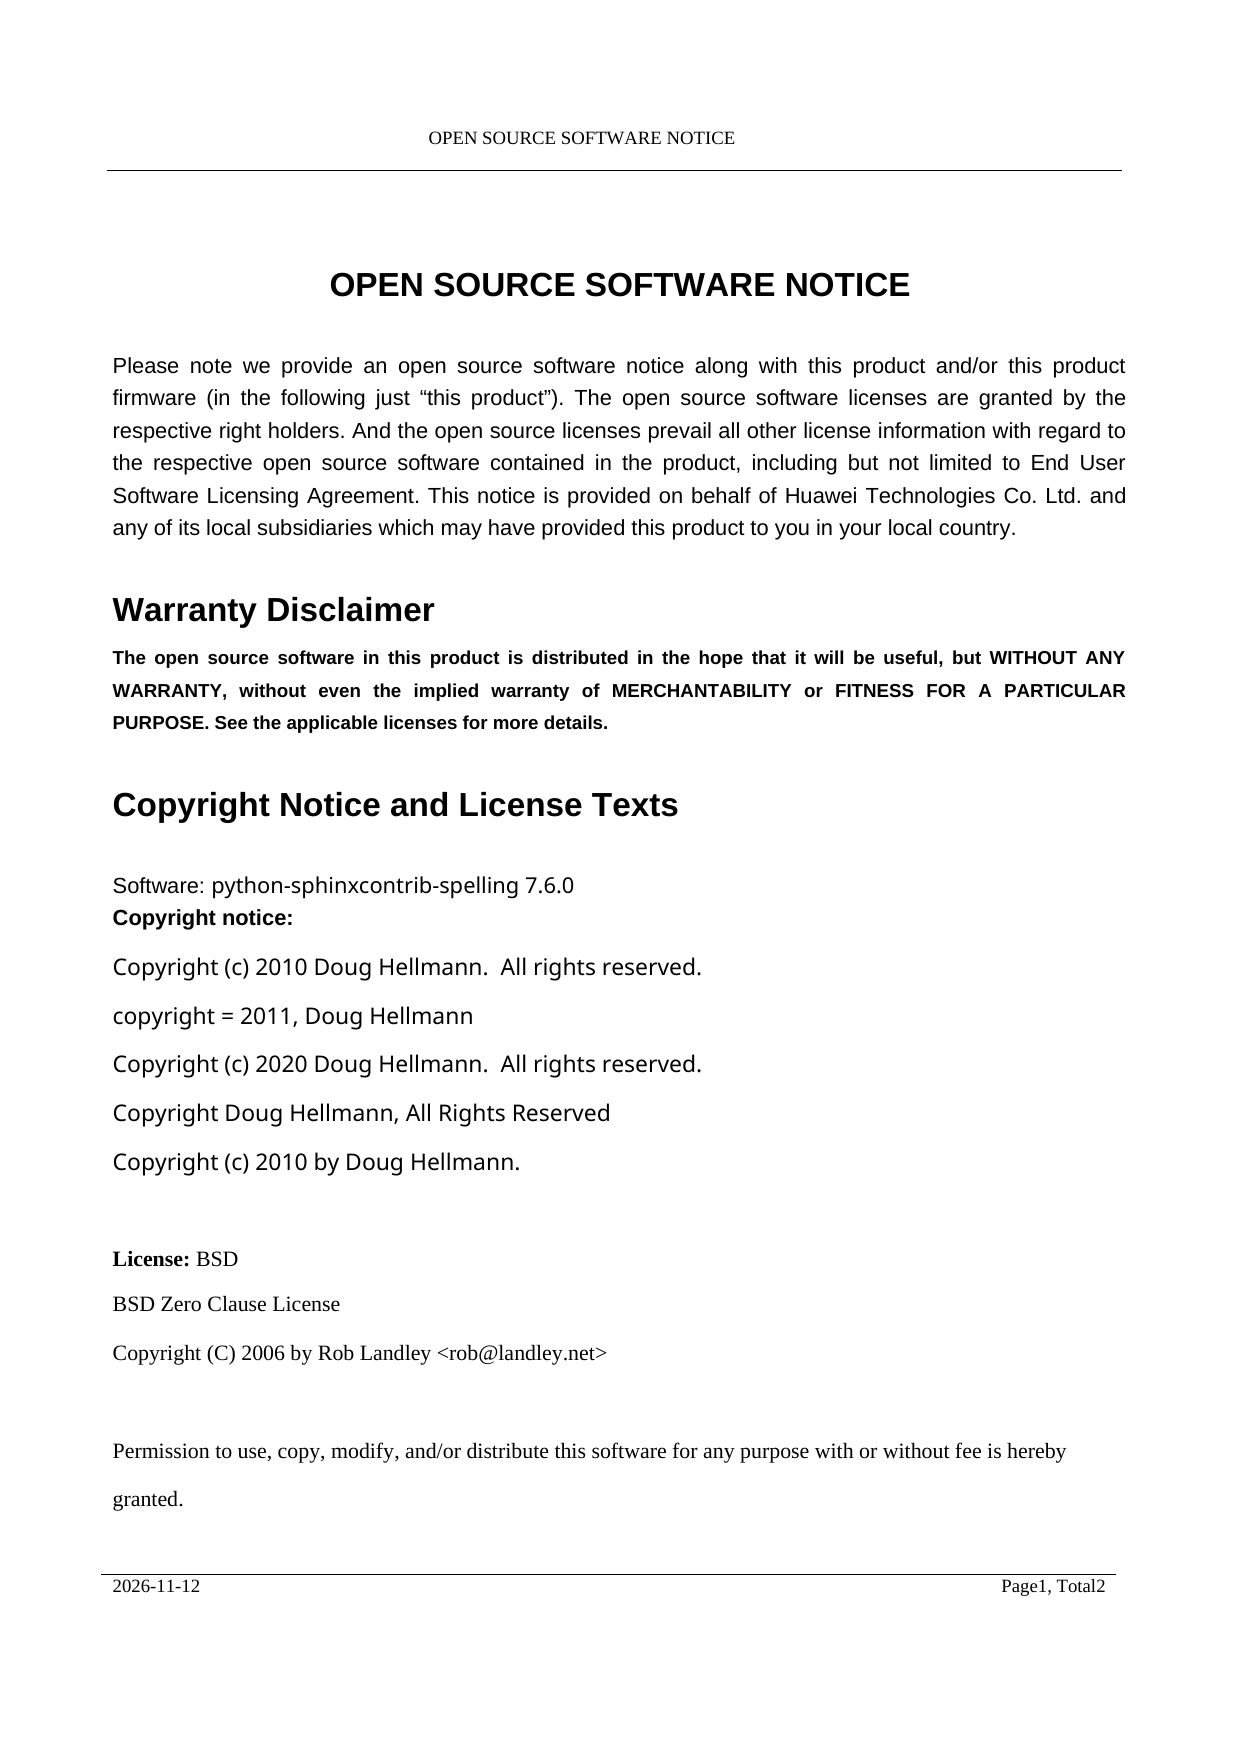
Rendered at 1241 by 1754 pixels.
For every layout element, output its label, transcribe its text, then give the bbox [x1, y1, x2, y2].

text Please note we provide an open source software notice along with this product and/or this product firmware (in the following just “this product”). The open source software licenses are granted by the respective right holders. And the open source licenses prevail all other license information with regard to the respective open source software contained in the product, including but not limited to End User Software Licensing Agreement. This notice is provided on behalf of Huawei Technologies Co. Ltd. and any of its local subsidiaries which may have provided this product to you in your local country. [112, 349, 1128, 544]
text Copyright Notice and License Texts [112, 771, 1128, 836]
text The open source software in this product is distributed in the hope that it will be useful, but WITHOUT ANY WARRANTY, without even the implied warranty of MERCHANTABILITY or FITNESS FOR A PARTICULAR PURPOSE. See the applicable licenses for more details. [112, 641, 1128, 739]
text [112, 1288, 1128, 1515]
text Software: python-sphinxcontrib-spelling 7.6.0 [112, 869, 1128, 901]
text OPEN SOURCE SOFTWARE NOTICE [112, 251, 1128, 316]
text Copyright notice: Copyright (c) 2010 Doug Hellmann. All rights reserved. copyright = 2011, Doug Hellmann Copyright (c) 2020 Doug Hellmann. All rights reserved. Copyright Doug Hellmann, All Rights Reserved Copyright (c) 2010 by Doug Hellmann. [112, 901, 1128, 1226]
text Warranty Disclaimer [112, 576, 1128, 641]
text License: BSD [112, 1243, 1128, 1275]
